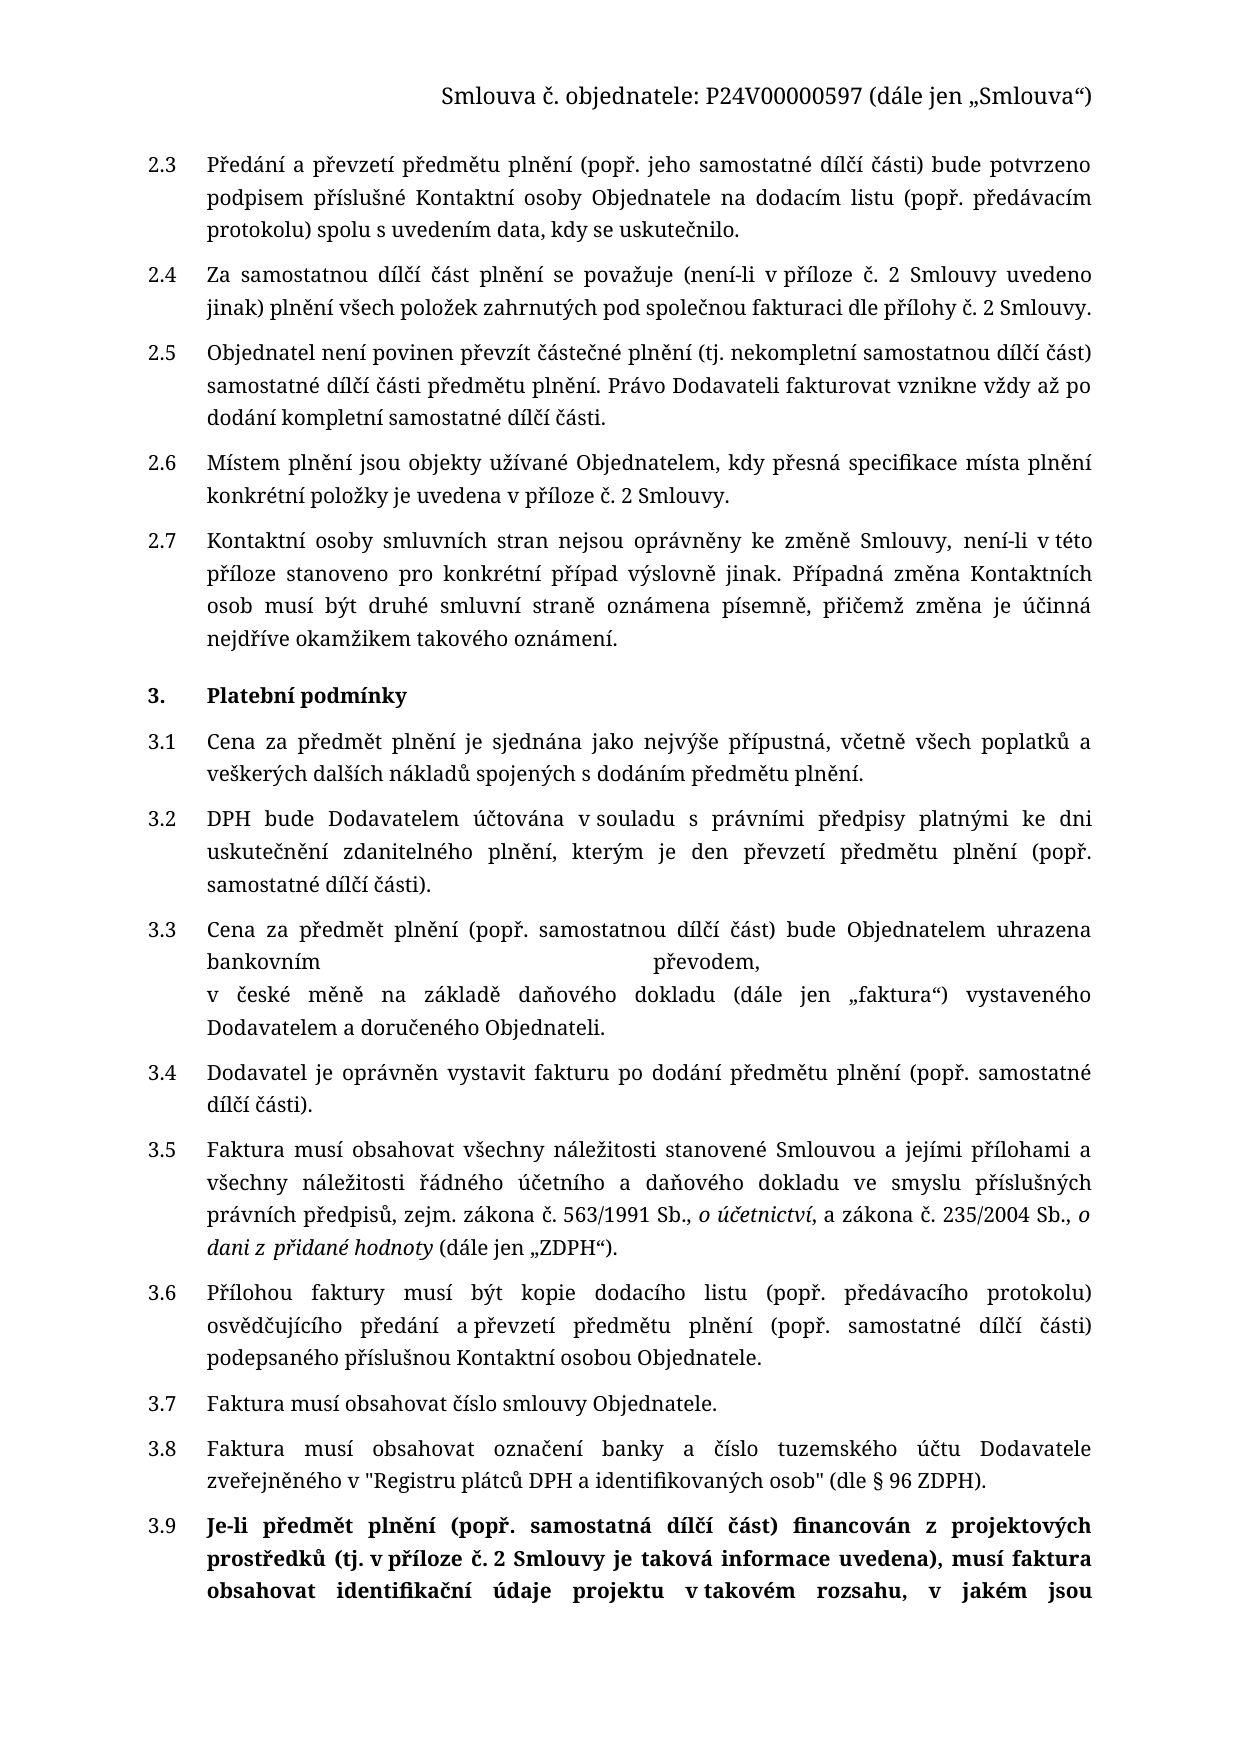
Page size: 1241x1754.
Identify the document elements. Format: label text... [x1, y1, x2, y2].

list Faktura musí obsahovat všechny náležitosti stanovené Smlouvou a jejími přílohami a všechny náležitosti řádného účetního a daňového dokladu ve smyslu příslušných právních předpisů, zejm. zákona č. 563/1991 Sb., o účetnictví, a zákona č. 235/2004 Sb., o dani z přidané hodnoty (dále jen „ZDPH“). [148, 1135, 1093, 1262]
list Faktura musí obsahovat číslo smlouvy Objednatele. [148, 1389, 1093, 1417]
list Cena za předmět plnění je sjednána jako nejvýše přípustná, včetně všech poplatků a veškerých dalších nákladů spojených s dodáním předmětu plnění. [148, 727, 1093, 788]
list Objednatel není povinen převzít částečné plnění (tj. nekompletní samostatnou dílčí část) samostatné dílčí části předmětu plnění. Právo Dodavateli fakturovat vznikne vždy až po dodání kompletní samostatné dílčí části. [148, 338, 1093, 432]
list Platební podmínky [148, 682, 1093, 710]
list Dodavatel je oprávněn vystavit fakturu po dodání předmětu plnění (popř. samostatné dílčí části). [148, 1058, 1093, 1119]
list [148, 1511, 1093, 1605]
list Přílohou faktury musí být kopie dodacího listu (popř. předávacího protokolu) osvědčujícího předání a převzetí předmětu plnění (popř. samostatné dílčí části) podepsaného příslušnou Kontaktní osobou Objednatele. [148, 1278, 1093, 1372]
list Cena za předmět plnění (popř. samostatnou dílčí část) bude Objednatelem uhrazena bankovním převodem, v české měně na základě daňového dokladu (dále jen „faktura“) vystaveného Dodavatelem a doručeného Objednateli. [148, 915, 1093, 1041]
list Za samostatnou dílčí část plnění se považuje (není-li v příloze č. 2 Smlouvy uvedeno jinak) plnění všech položek zahrnutých pod společnou fakturaci dle přílohy č. 2 Smlouvy. [148, 261, 1093, 322]
list Kontaktní osoby smluvních stran nejsou oprávněny ke změně Smlouvy, není-li v této příloze stanoveno pro konkrétní případ výslovně jinak. Případná změna Kontaktních osob musí být druhé smluvní straně oznámena písemně, přičemž změna je účinná nejdříve okamžikem takového oznámení. [148, 526, 1093, 652]
list Faktura musí obsahovat označení banky a číslo tuzemského účtu Dodavatele zveřejněného v "Registru plátců DPH a identifikovaných osob" (dle § 96 ZDPH). [148, 1434, 1093, 1495]
list Místem plnění jsou objekty užívané Objednatelem, kdy přesná specifikace místa plnění konkrétní položky je uvedena v příloze č. 2 Smlouvy. [148, 448, 1093, 509]
list Předání a převzetí předmětu plnění (popř. jeho samostatné dílčí části) bude potvrzeno podpisem příslušné Kontaktní osoby Objednatele na dodacím listu (popř. předávacím protokolu) spolu s uvedením data, kdy se uskutečnilo. [148, 150, 1093, 244]
list DPH bude Dodavatelem účtována v souladu s právními předpisy platnými ke dni uskutečnění zdanitelného plnění, kterým je den převzetí předmětu plnění (popř. samostatné dílčí části). [148, 804, 1093, 898]
